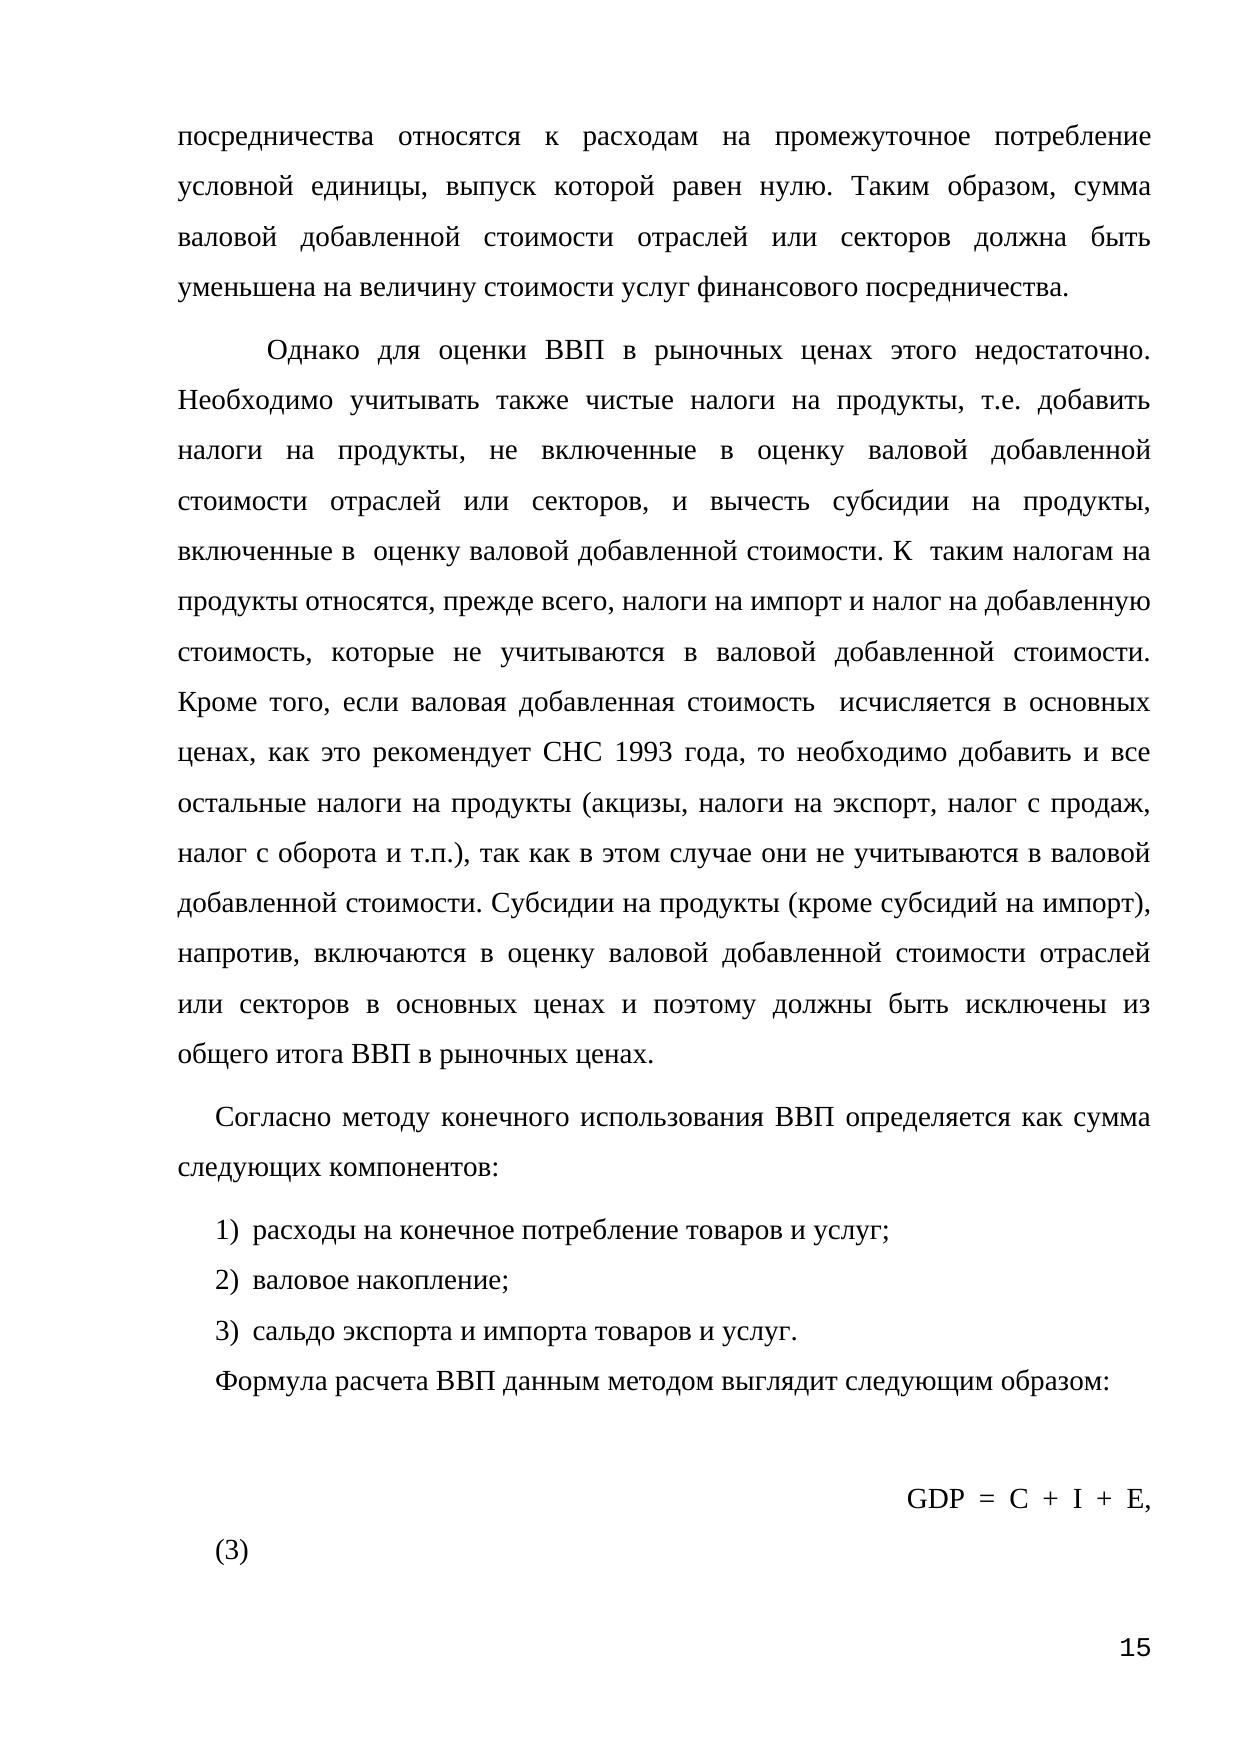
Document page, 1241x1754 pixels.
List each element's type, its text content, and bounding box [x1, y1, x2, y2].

text GDP = C + I + E, (3) [215, 1482, 1152, 1565]
text Согласно методу конечного использования ВВП определяется как сумма следующих компонентов: [177, 1099, 1152, 1183]
list сальдо экспорта и импорта товаров и услуг. [215, 1313, 1152, 1346]
text Однако для оценки ВВП в рыночных ценах этого недостаточно. Необходимо учитывать также чистые налоги на продукты, т.е. добавить налоги на продукты, не включенные в оценку валовой добавленной стоимости отраслей или секторов, и вычесть субсидии на продукты, включенные в оценку валовой добавленной стоимости. К таким налогам на продукты относятся, прежде всего, налоги на импорт и налог на добавленную стоимость, которые не учитываются в валовой добавленной стоимости. Кроме того, если валовая добавленная стоимость исчисляется в основных ценах, как это рекомендует СНС 1993 года, то необходимо добавить и все остальные налоги на продукты (акцизы, налоги на экспорт, налог с продаж, налог с оборота и т.п.), так как в этом случае они не учитываются в валовой добавленной стоимости. Субсидии на продукты (кроме субсидий на импорт), напротив, включаются в оценку валовой добавленной стоимости отраслей или секторов в основных ценах и поэтому должны быть исключены из общего итога ВВП в рыночных ценах. [177, 332, 1152, 1070]
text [177, 118, 1152, 303]
list валовое накопление; [215, 1262, 1152, 1296]
text Формула расчета ВВП данным методом выглядит следующим образом: [215, 1363, 1152, 1397]
list расходы на конечное потребление товаров и услуг; [215, 1212, 1152, 1246]
